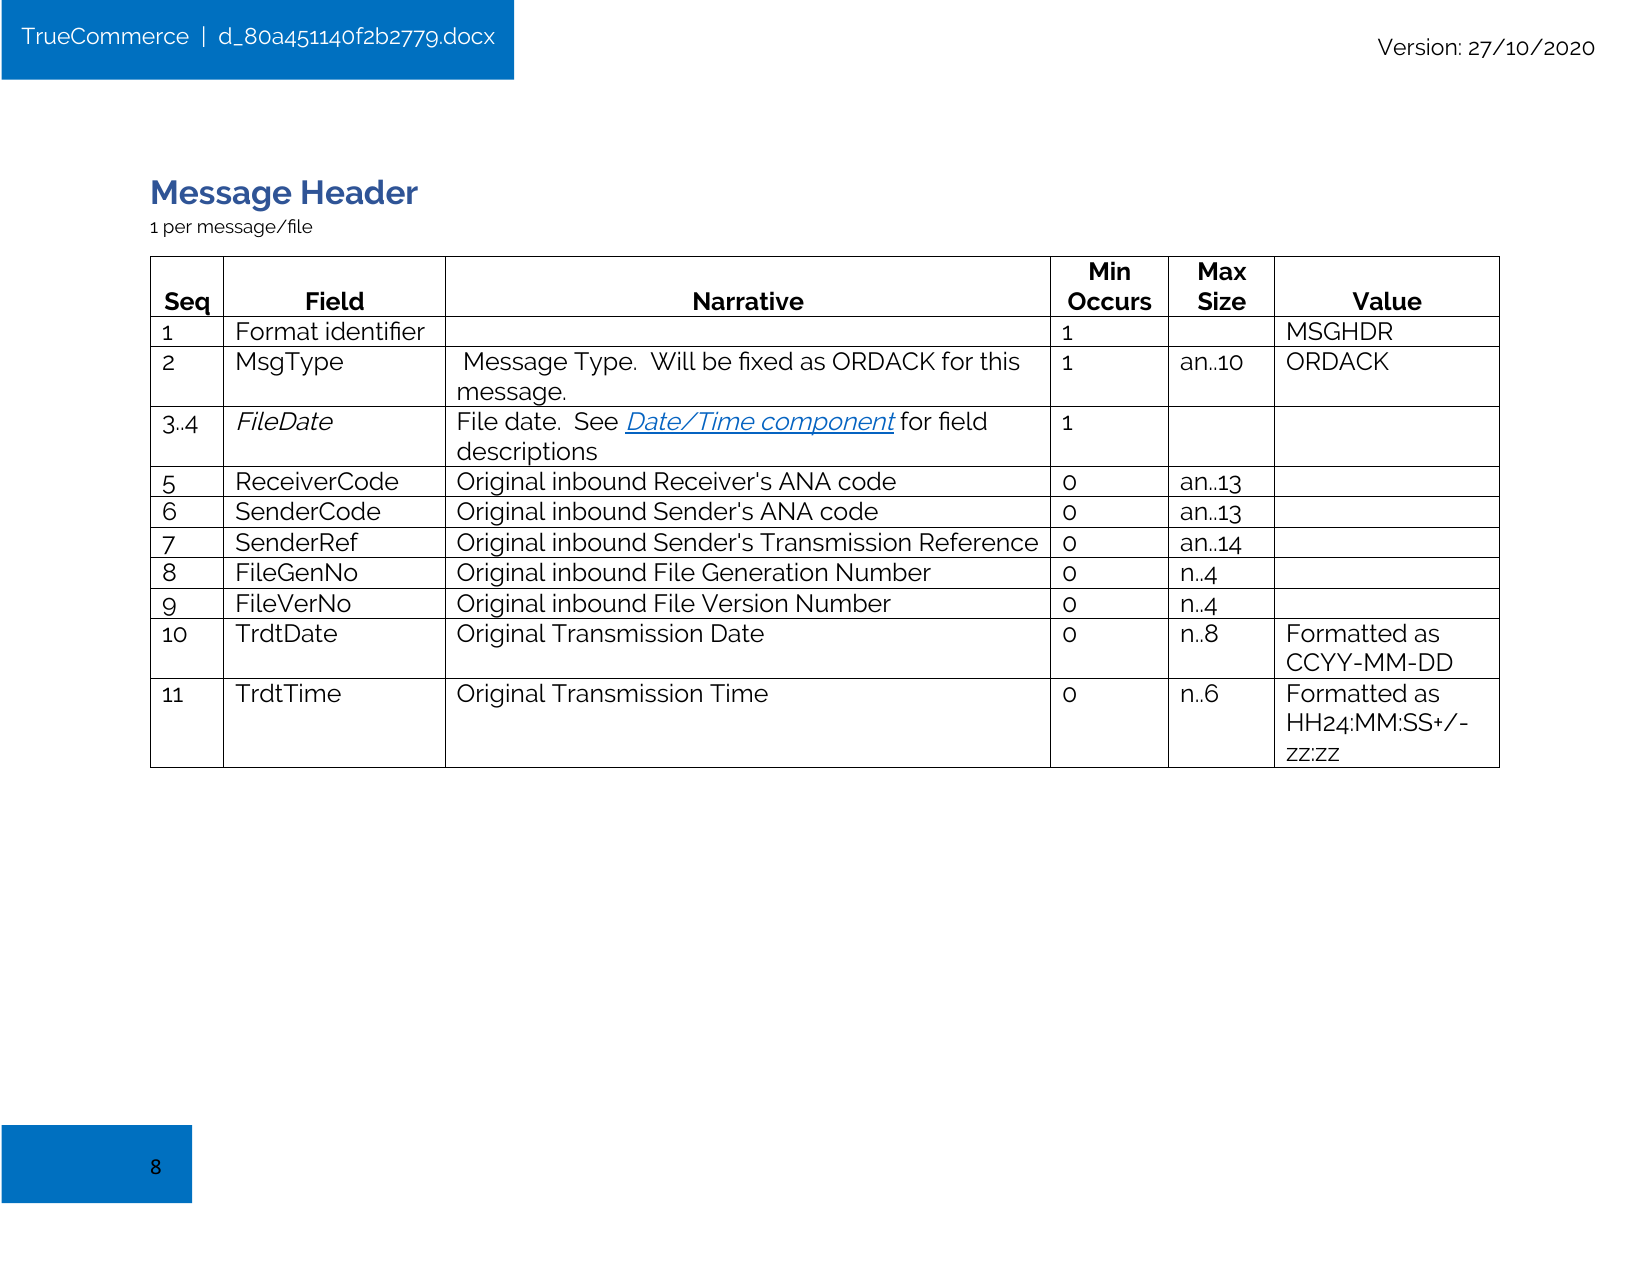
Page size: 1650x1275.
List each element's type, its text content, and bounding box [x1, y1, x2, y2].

table_cell 0 [1051, 619, 1168, 678]
table_cell 6 [151, 497, 223, 527]
table_cell an..13 [1169, 467, 1274, 496]
table_cell 0 [1051, 589, 1168, 618]
table_cell 0 [1051, 467, 1168, 496]
table_cell MSGHDR [1275, 317, 1499, 346]
table_cell FileDate [224, 407, 445, 466]
table_cell ReceiverCode [224, 467, 445, 496]
table_cell n..6 [1169, 679, 1274, 767]
table_cell FileGenNo [224, 558, 445, 587]
table_cell 1 [1051, 317, 1168, 346]
table_cell Original inbound File Generation Number [446, 558, 1050, 587]
table_header Field [224, 257, 445, 316]
table_cell [1169, 407, 1274, 466]
table_cell TrdtTime [224, 679, 445, 767]
table_cell 2 [151, 347, 223, 406]
table_cell FileVerNo [224, 589, 445, 618]
table_header Max Size [1169, 257, 1274, 316]
table_cell TrdtDate [224, 619, 445, 678]
table_cell n..4 [1169, 589, 1274, 618]
table_cell 0 [1051, 497, 1168, 527]
table_cell Original Transmission Time [446, 679, 1050, 767]
table_cell [1275, 558, 1499, 587]
table_cell 0 [1051, 679, 1168, 767]
table_header Value [1275, 257, 1499, 316]
table_cell [1275, 467, 1499, 496]
table_cell [1275, 407, 1499, 466]
table_cell 3..4 [151, 407, 223, 466]
table_cell Original inbound Sender's Transmission Reference [446, 528, 1050, 557]
table_cell MsgType [224, 347, 445, 406]
table_cell 7 [151, 528, 223, 557]
table_cell [1169, 317, 1274, 346]
table_cell 9 [151, 589, 223, 618]
table_cell 8 [151, 558, 223, 587]
table_cell 5 [151, 467, 223, 496]
table_cell 0 [1051, 528, 1168, 557]
table_cell Formatted as CCYY-MM-DD [1275, 619, 1499, 678]
table_cell n..4 [1169, 558, 1274, 587]
table_cell 1 [1051, 347, 1168, 406]
table_header Narrative [446, 257, 1050, 316]
table_cell an..13 [1169, 497, 1274, 527]
table_cell Original inbound Receiver's ANA code [446, 467, 1050, 496]
table_cell Message Type. Will be fixed as ORDACK for this message. [446, 347, 1050, 406]
table_cell 1 [151, 317, 223, 346]
table_cell ORDACK [1275, 347, 1499, 406]
table_cell 11 [151, 679, 223, 767]
text 1 per message/file [150, 216, 1500, 238]
table_cell Original Transmission Date [446, 619, 1050, 678]
table_header Min Occurs [1051, 257, 1168, 316]
subtitle Message Header [150, 173, 1500, 212]
table_cell [446, 317, 1050, 346]
table_cell an..10 [1169, 347, 1274, 406]
table_cell [1275, 589, 1499, 618]
table_cell SenderCode [224, 497, 445, 527]
table_cell 0 [1051, 558, 1168, 587]
table_cell 1 [1051, 407, 1168, 466]
table_cell 10 [151, 619, 223, 678]
table_header Seq [151, 257, 223, 316]
table_cell Formatted as HH24:MM:SS+/-zz:zz [1275, 679, 1499, 767]
table_cell Original inbound File Version Number [446, 589, 1050, 618]
table_cell Original inbound Sender's ANA code [446, 497, 1050, 527]
table_cell [1275, 497, 1499, 527]
table_cell n..8 [1169, 619, 1274, 678]
table_cell File date. See Date/Time component for field descriptions [446, 407, 1050, 466]
table_cell Format identifier [224, 317, 445, 346]
table_cell SenderRef [224, 528, 445, 557]
table_cell [1275, 528, 1499, 557]
table_cell an..14 [1169, 528, 1274, 557]
